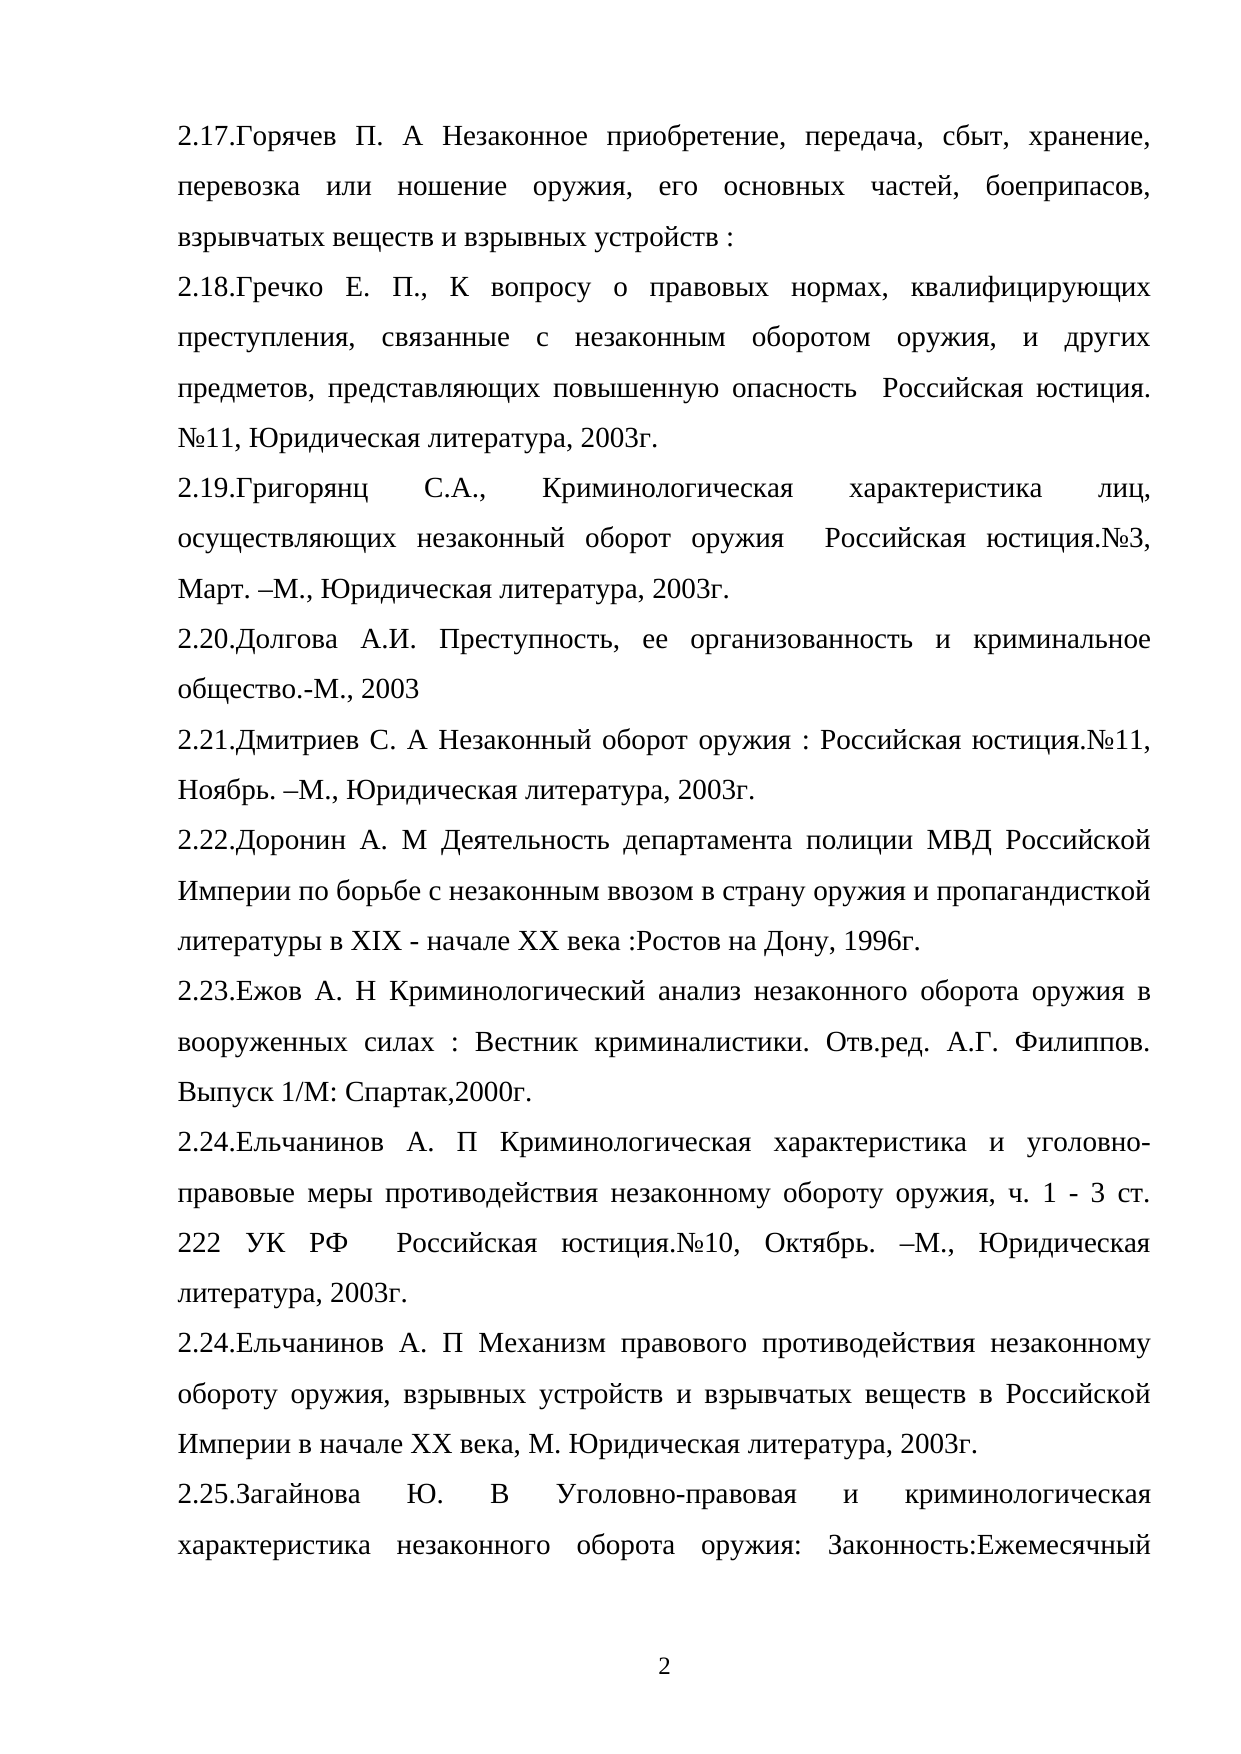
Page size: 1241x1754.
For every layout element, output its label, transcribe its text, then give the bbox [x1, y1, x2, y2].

text 2.24.Ельчанинов А. П Механизм правового противодействия незаконному обороту оружия, взрывных устройств и взрывчатых веществ в Российской Империи в начале XX века, М. Юридическая литература, 2003г. [177, 1326, 1152, 1460]
text 2.19.Григорянц С.А., Криминологическая характеристика лиц, осуществляющих незаконный оборот оружия Российская юстиция.№3, Март. –М., Юридическая литература, 2003г. [177, 470, 1152, 604]
text 2.21.Дмитриев С. А Незаконный оборот оружия : Российская юстиция.№11, Ноябрь. –М., Юридическая литература, 2003г. [177, 722, 1152, 806]
text 2.18.Гречко Е. П., К вопросу о правовых нормах, квалифицирующих преступления, связанные с незаконным оборотом оружия, и других предметов, представляющих повышенную опасность Российская юстиция.№11, Юридическая литература, 2003г. [177, 269, 1152, 453]
text 2.23.Ежов А. Н Криминологический анализ незаконного оборота оружия в вооруженных силах : Вестник криминалистики. Отв.ред. А.Г. Филиппов. Выпуск 1/М: Спартак,2000г. [177, 973, 1152, 1108]
text 2.17.Горячев П. А Незаконное приобретение, передача, сбыт, хранение, перевозка или ношение оружия, его основных частей, боеприпасов, взрывчатых веществ и взрывных устройств : [177, 118, 1152, 252]
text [177, 1477, 1152, 1560]
text 2.20.Долгова А.И. Преступность, ее организованность и криминальное общество.-М., 2003 [177, 621, 1152, 705]
text 2.24.Ельчанинов А. П Криминологическая характеристика и уголовно-правовые меры противодействия незаконному обороту оружия, ч. 1 - 3 ст. 222 УК РФ Российская юстиция.№10, Октябрь. –М., Юридическая литература, 2003г. [177, 1124, 1152, 1309]
text 2.22.Доронин А. М Деятельность департамента полиции МВД Российской Империи по борьбе с незаконным ввозом в страну оружия и пропагандисткой литературы в XIX - начале XX века :Ростов на Дону, 1996г. [177, 822, 1152, 957]
